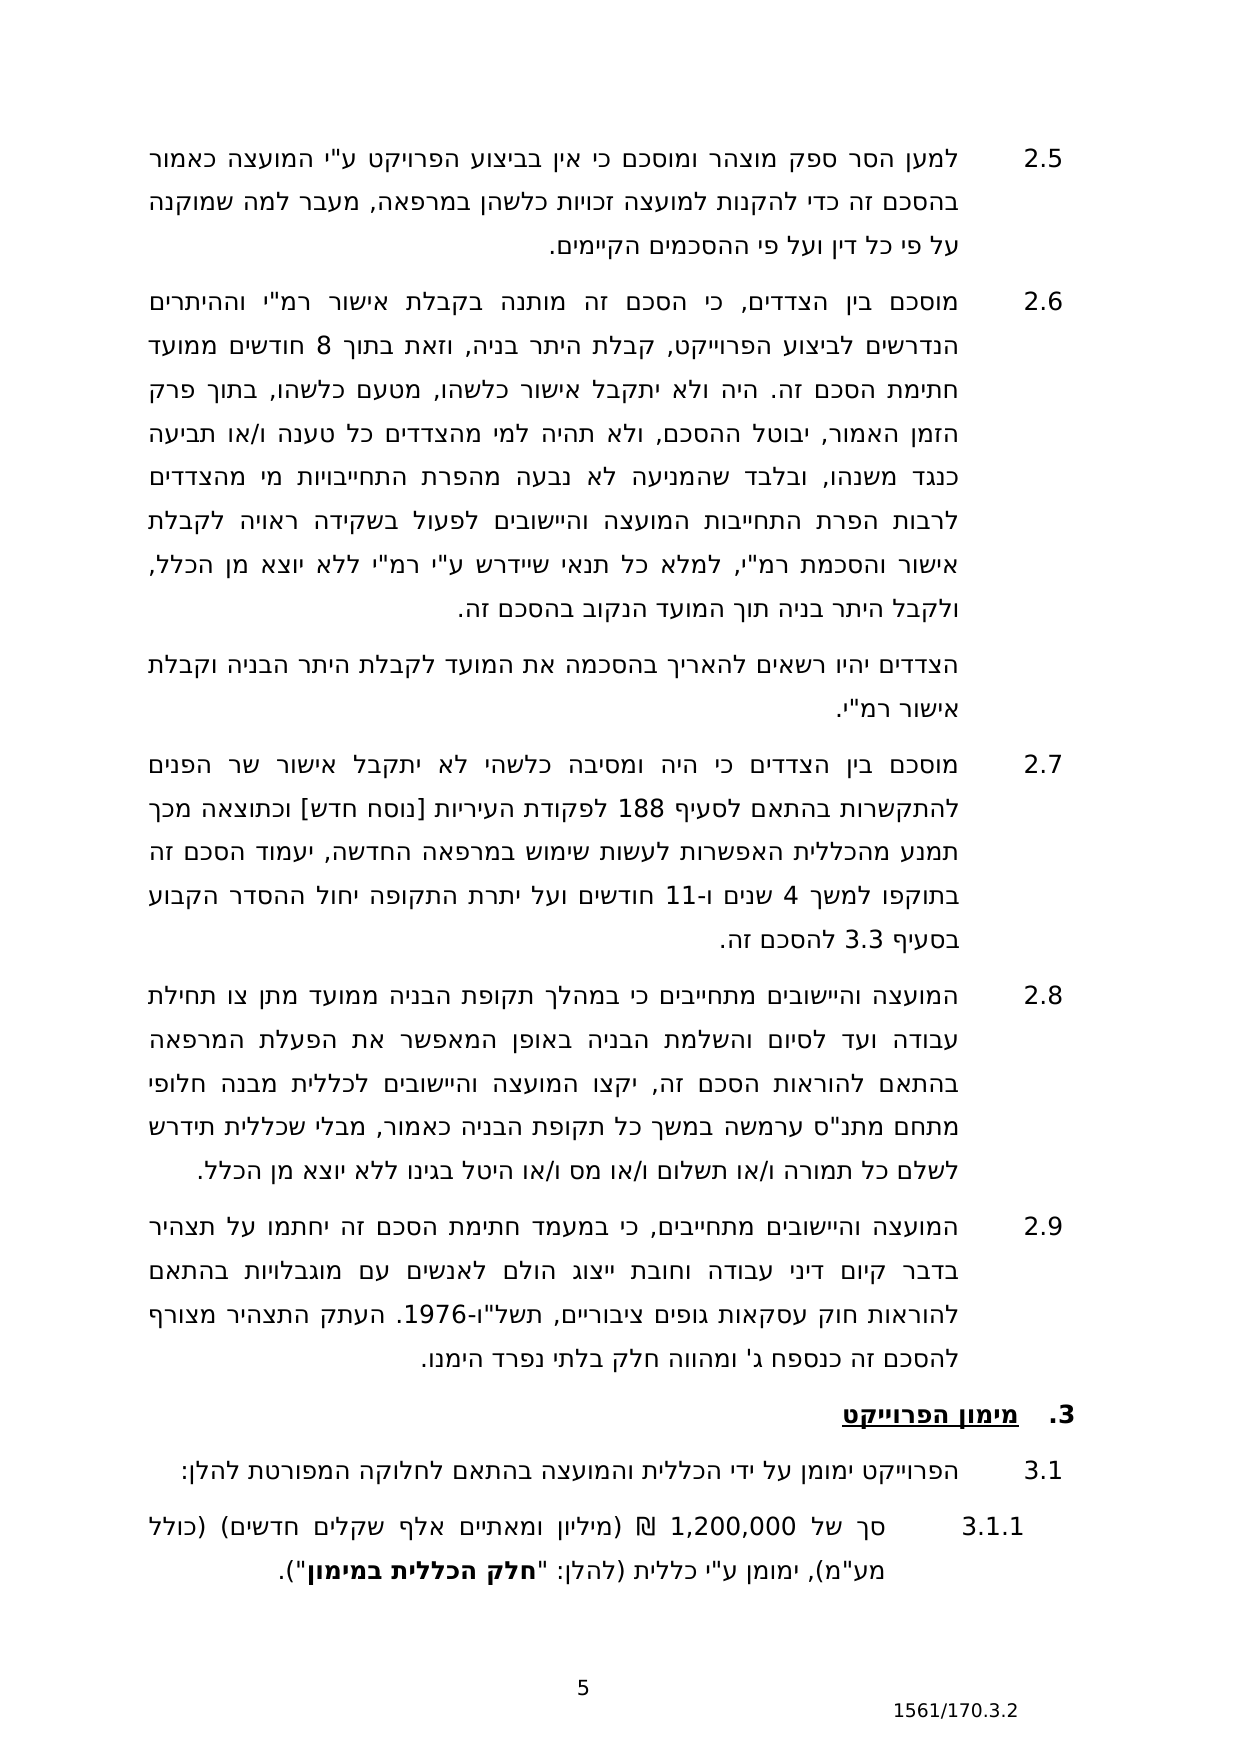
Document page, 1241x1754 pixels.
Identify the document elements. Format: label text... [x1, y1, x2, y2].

list למען הסר ספק מוצהר ומוסכם כי אין בביצוע הפרויקט ע"י המועצה כאמור בהסכם זה כדי להקנות למועצה זכויות כלשהן במרפאה, מעבר למה שמוקנה על פי כל דין ועל פי ההסכמים הקיימים. [148, 144, 1023, 261]
list מוסכם בין הצדדים, כי הסכם זה מותנה בקבלת אישור רמ"י וההיתרים הנדרשים לביצוע הפרוייקט, קבלת היתר בניה, וזאת בתוך 8 חודשים ממועד חתימת הסכם זה. היה ולא יתקבל אישור כלשהו, מטעם כלשהו, בתוך פרק הזמן האמור, יבוטל ההסכם, ולא תהיה למי מהצדדים כל טענה ו/או תביעה כנגד משנהו, ובלבד שהמניעה לא נבעה מהפרת התחייבויות מי מהצדדים לרבות הפרת התחייבות המועצה והיישובים לפעול בשקידה ראויה לקבלת אישור והסכמת רמ"י, למלא כל תנאי שיידרש ע"י רמ"י ללא יוצא מן הכלל, ולקבל היתר בניה תוך המועד הנקוב בהסכם זה. [148, 288, 1023, 623]
list הפרוייקט ימומן על ידי הכללית והמועצה בהתאם לחלוקה המפורטת להלן: [148, 1456, 1023, 1486]
text הצדדים יהיו רשאים להאריך בהסכמה את המועד לקבלת היתר הבניה וקבלת אישור רמ"י. [148, 650, 960, 723]
list המועצה והיישובים מתחייבים, כי במעמד חתימת הסכם זה יחתמו על תצהיר בדבר קיום דיני עבודה וחובת ייצוג הולם לאנשים עם מוגבלויות בהתאם להוראות חוק עסקאות גופים ציבוריים, תשל"ו-1976. העתק התצהיר מצורף להסכם זה כנספח ג' ומהווה חלק בלתי נפרד הימנו. [148, 1213, 1023, 1373]
list מימון הפרוייקט [148, 1400, 1048, 1429]
list סך של 1,200,000 ₪ (מיליון ומאתיים אלף שקלים חדשים) (כולל מע"מ), ימומן ע"י כללית (להלן: "חלק הכללית במימון"). [148, 1513, 961, 1586]
list המועצה והיישובים מתחייבים כי במהלך תקופת הבניה ממועד מתן צו תחילת עבודה ועד לסיום והשלמת הבניה באופן המאפשר את הפעלת המרפאה בהתאם להוראות הסכם זה, יקצו המועצה והיישובים לכללית מבנה חלופי מתחם מתנ"ס ערמשה במשך כל תקופת הבניה כאמור, מבלי שכללית תידרש לשלם כל תמורה ו/או תשלום ו/או מס ו/או היטל בגינו ללא יוצא מן הכלל. [148, 981, 1023, 1186]
list מוסכם בין הצדדים כי היה ומסיבה כלשהי לא יתקבל אישור שר הפנים להתקשרות בהתאם לסעיף 188 לפקודת העיריות [נוסח חדש] וכתוצאה מכך תמנע מהכללית האפשרות לעשות שימוש במרפאה החדשה, יעמוד הסכם זה בתוקפו למשך 4 שנים ו-11 חודשים ועל יתרת התקופה יחול ההסדר הקבוע בסעיף ‎3.3 להסכם זה. [148, 750, 1023, 954]
